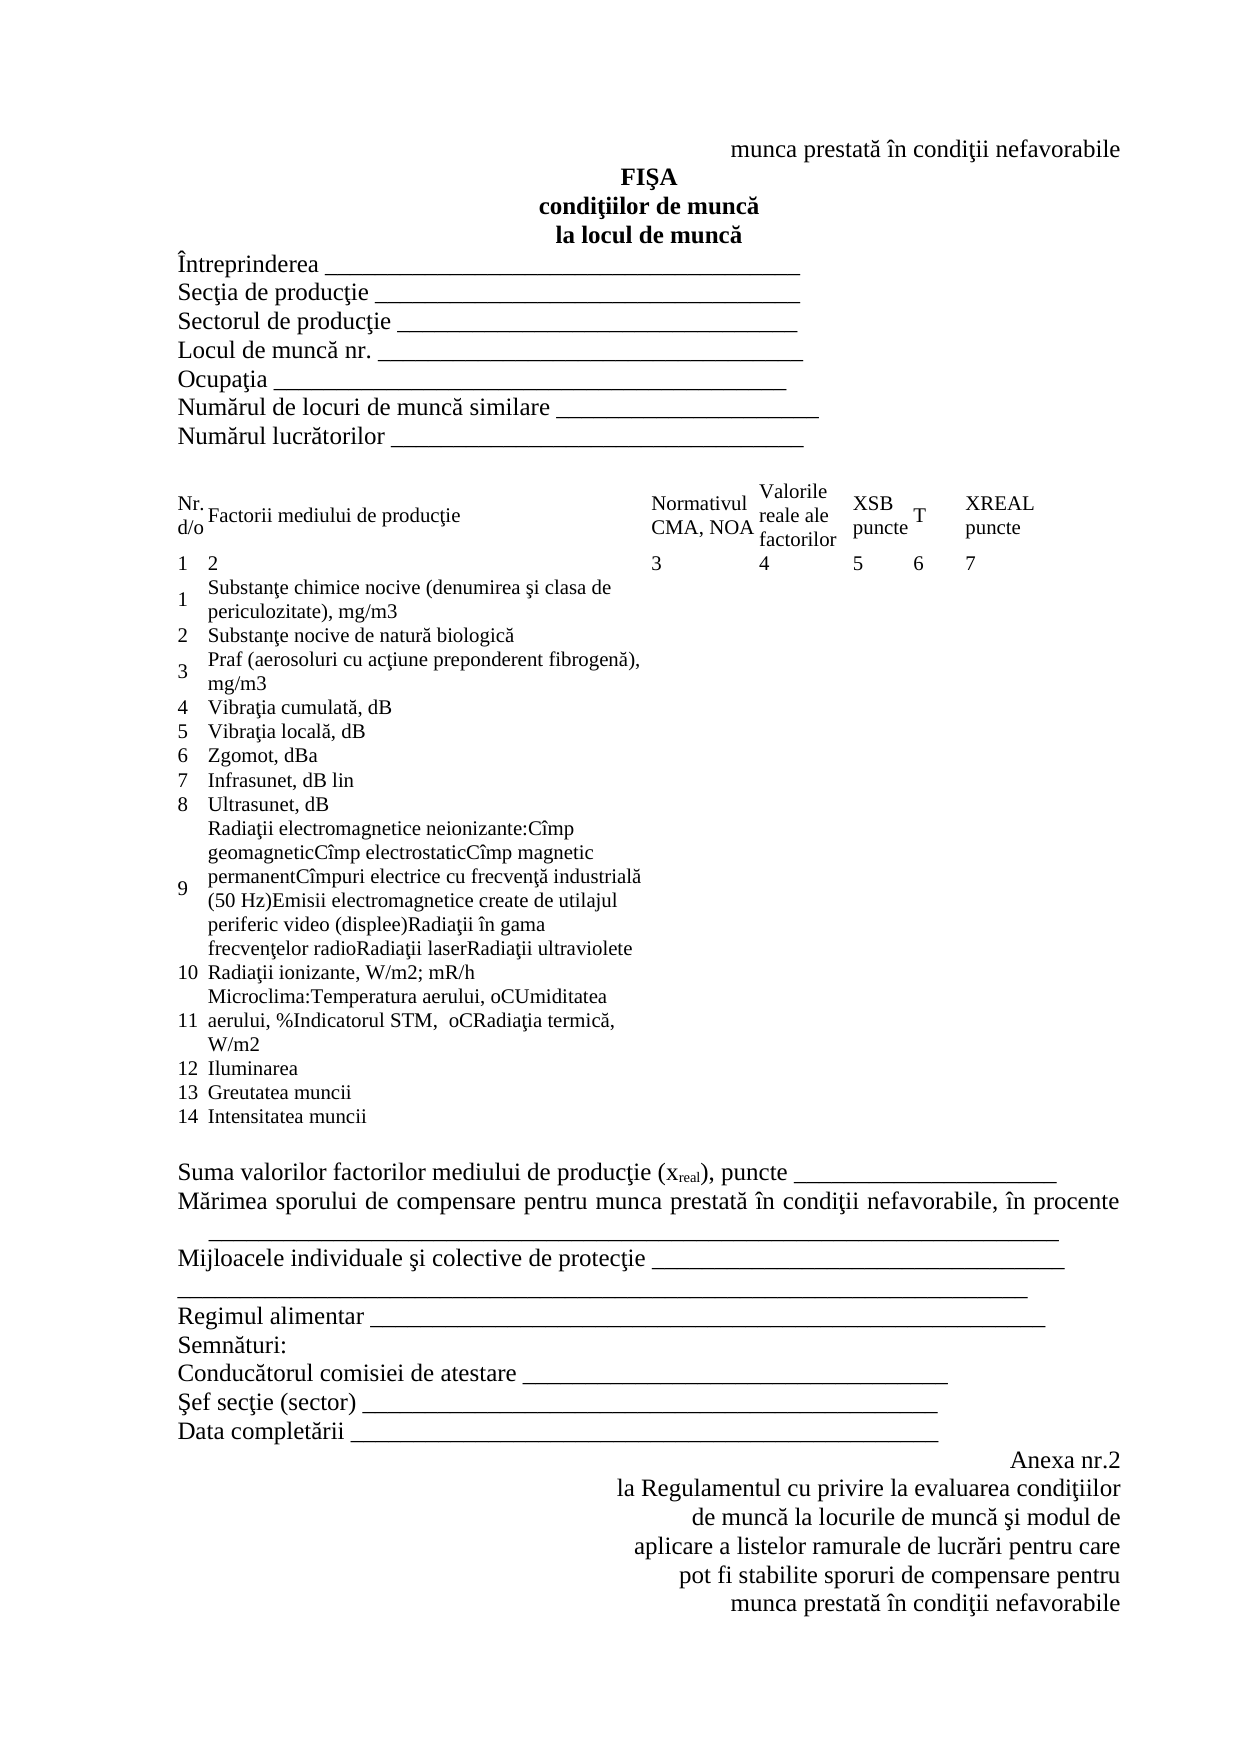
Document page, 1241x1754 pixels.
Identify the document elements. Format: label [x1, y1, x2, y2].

table_cell [162, 118, 1136, 1633]
